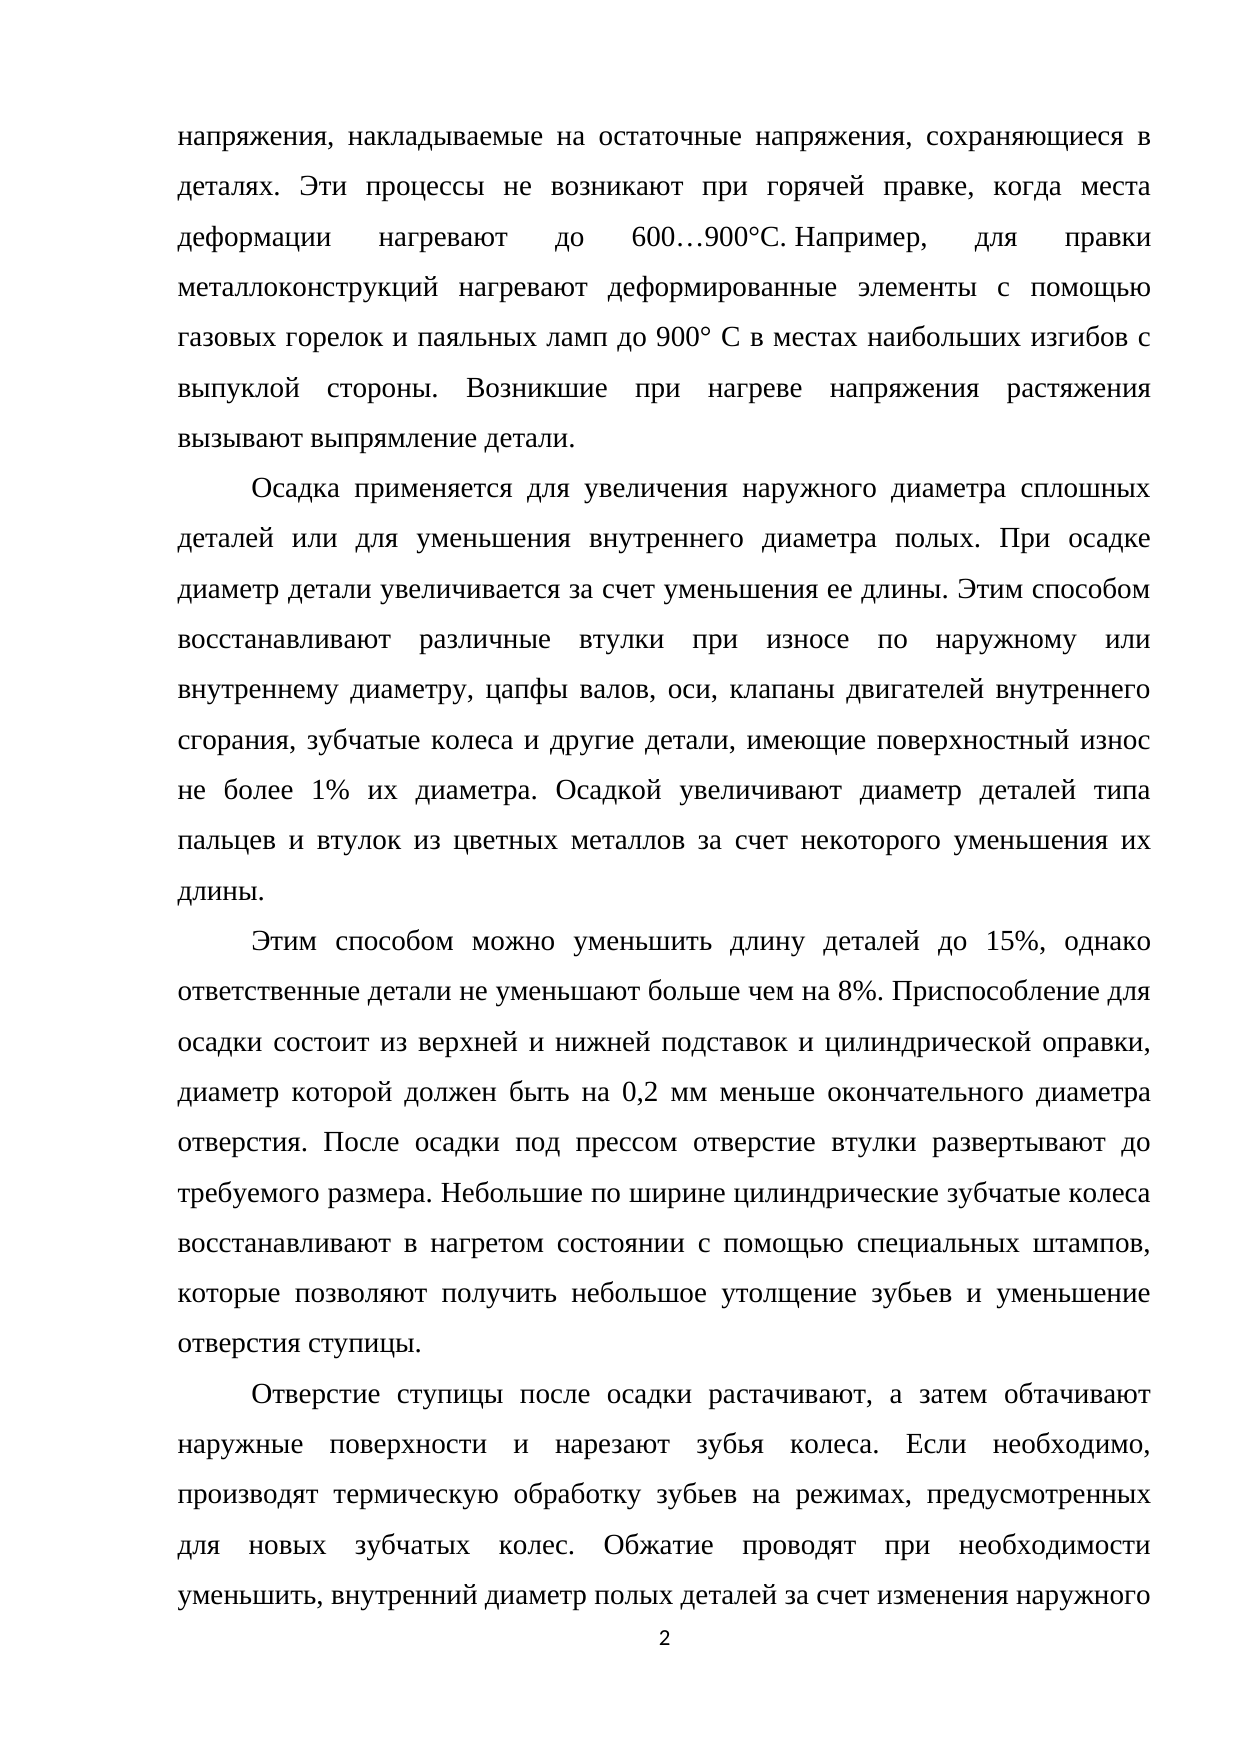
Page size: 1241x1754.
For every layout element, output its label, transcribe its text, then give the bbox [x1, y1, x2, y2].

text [177, 1376, 1152, 1611]
text Этим способом можно уменьшить длину деталей до 15%, однако ответственные детали не уменьшают больше чем на 8%. Приспособление для осадки состоит из верхней и нижней подставок и цилиндрической оправки, диаметр которой должен быть на 0,2 мм меньше окончательного диаметра отверстия. После осадки под прессом отверстие втулки развертывают до требуемого размера. Небольшие по ширине цилиндрические зубчатые колеса восстанавливают в нагретом состоянии с помощью специальных штампов, которые позволяют получить небольшое утолщение зубьев и уменьшение отверстия ступицы. [177, 923, 1152, 1359]
text Осадка применяется для увеличения наружного диаметра сплошных деталей или для уменьшения внутреннего диаметра полых. При осадке диаметр детали увеличивается за счет уменьшения ее длины. Этим способом восстанавливают различные втулки при износе по наружному или внутреннему диаметру, цапфы валов, оси, клапаны двигателей внутреннего сгорания, зубчатые колеса и другие детали, имеющие поверхностный износ не более 1% их диаметра. Осадкой увеличивают диаметр деталей типа пальцев и втулок из цветных металлов за счет некоторого уменьшения их длины. [177, 470, 1152, 906]
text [177, 118, 1152, 453]
